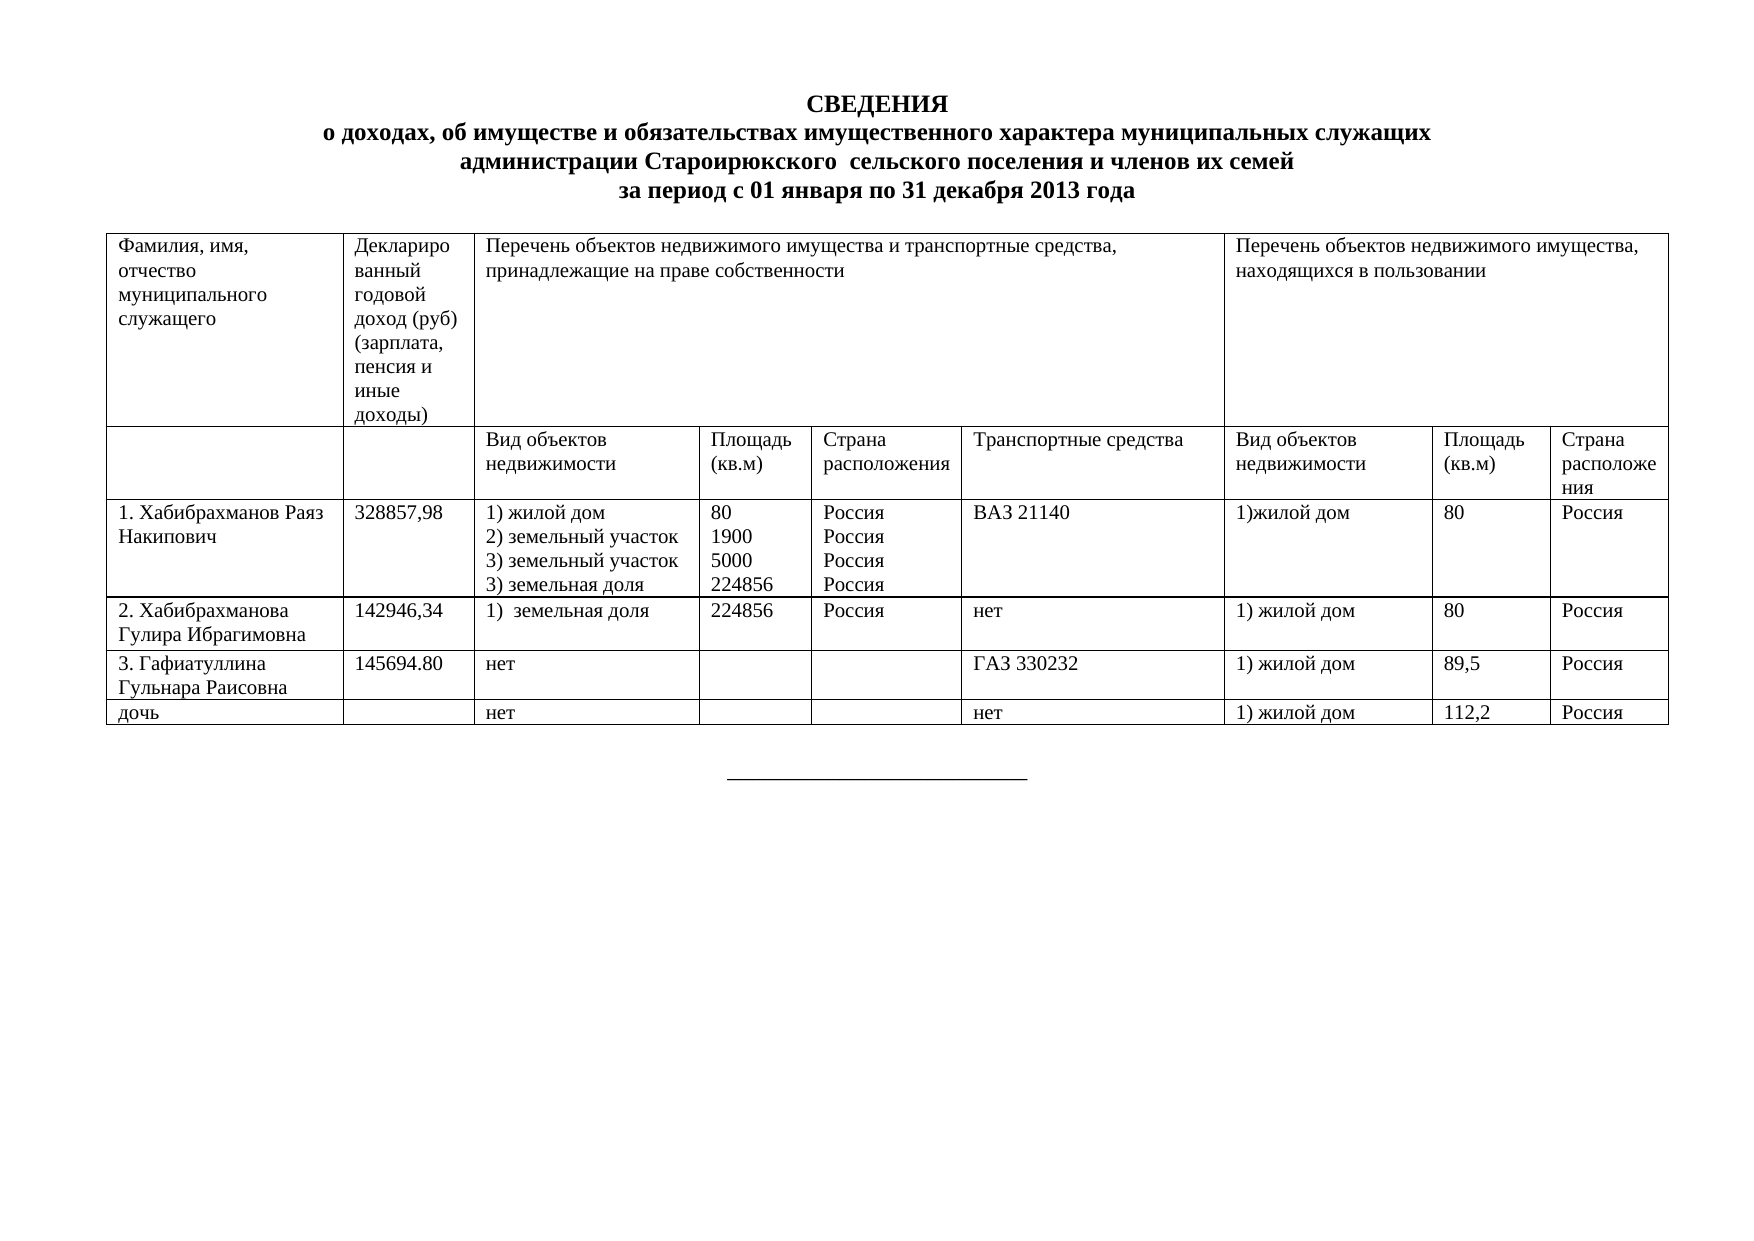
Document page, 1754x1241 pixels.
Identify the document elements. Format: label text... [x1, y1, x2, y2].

table_cell [700, 651, 811, 699]
table_cell Площадь (кв.м) [1433, 427, 1550, 499]
table_cell 89,5 [1433, 651, 1550, 699]
table_cell 1) земельная доля [475, 598, 699, 650]
table_cell нет [962, 700, 1224, 724]
table_header Перечень объектов недвижимого имущества, находящихся в пользовании [1225, 234, 1668, 426]
table_cell Страна расположения [812, 427, 961, 499]
table_header Фамилия, имя, отчество муниципального служащего [107, 234, 343, 426]
table_cell Россия [1551, 598, 1668, 650]
table_cell 1) жилой дом [1225, 598, 1432, 650]
table_cell Транспортные средства [962, 427, 1224, 499]
table_cell Вид объектов недвижимости [1225, 427, 1432, 499]
table_cell ВАЗ 21140 [962, 500, 1224, 596]
table_cell 2. Хабибрахманова Гулира Ибрагимовна [107, 598, 343, 650]
table_cell 328857,98 [344, 500, 474, 596]
table_cell нет [475, 651, 699, 699]
table_cell [344, 427, 474, 499]
text о доходах, об имуществе и обязательствах имущественного характера муниципальных служащих [118, 117, 1636, 146]
table_cell [344, 700, 474, 724]
table_cell Россия [1551, 651, 1668, 699]
text СВЕДЕНИЯ [118, 89, 1636, 117]
table_cell 1) жилой дом [1225, 651, 1432, 699]
text администрации Староирюкского сельского поселения и членов их семей [118, 146, 1636, 175]
text за период с 01 января по 31 декабря 2013 года [118, 175, 1636, 204]
table_cell нет [962, 598, 1224, 650]
table_cell 80 [1433, 500, 1550, 596]
table_cell [700, 700, 811, 724]
table_cell [812, 700, 961, 724]
table_cell Вид объектов недвижимости [475, 427, 699, 499]
table_header Деклариро ванный годовой доход (руб) (зарплата, пенсия и иные доходы) [344, 234, 474, 426]
table_cell Россия Россия Россия Россия [812, 500, 961, 596]
table_cell [812, 651, 961, 699]
table_cell 145694.80 [344, 651, 474, 699]
table_cell 80 [1433, 598, 1550, 650]
text ________________________ [118, 754, 1636, 783]
table_cell 1) жилой дом 2) земельный участок 3) земельный участок 3) земельная доля [475, 500, 699, 596]
table_cell 142946,34 [344, 598, 474, 650]
table_header Перечень объектов недвижимого имущества и транспортные средства, принадлежащие на праве собственности [475, 234, 1224, 426]
table_cell 224856 [700, 598, 811, 650]
table_cell нет [475, 700, 699, 724]
table_cell 3. Гафиатуллина Гульнара Раисовна [107, 651, 343, 699]
table_cell Россия [1551, 500, 1668, 596]
table_cell 112,2 [1433, 700, 1550, 724]
table_cell 1. Хабибрахманов Раяз Накипович [107, 500, 343, 596]
table_cell Площадь (кв.м) [700, 427, 811, 499]
table_cell ГАЗ 330232 [962, 651, 1224, 699]
table_cell [107, 427, 343, 499]
table_cell 80 1900 5000 224856 [700, 500, 811, 596]
table_cell 1)жилой дом [1225, 500, 1432, 596]
table_cell дочь [107, 700, 343, 724]
table_cell Россия [1551, 700, 1668, 724]
table_cell 1) жилой дом [1225, 700, 1432, 724]
table_cell Россия [812, 598, 961, 650]
table_cell Страна расположения [1551, 427, 1668, 499]
